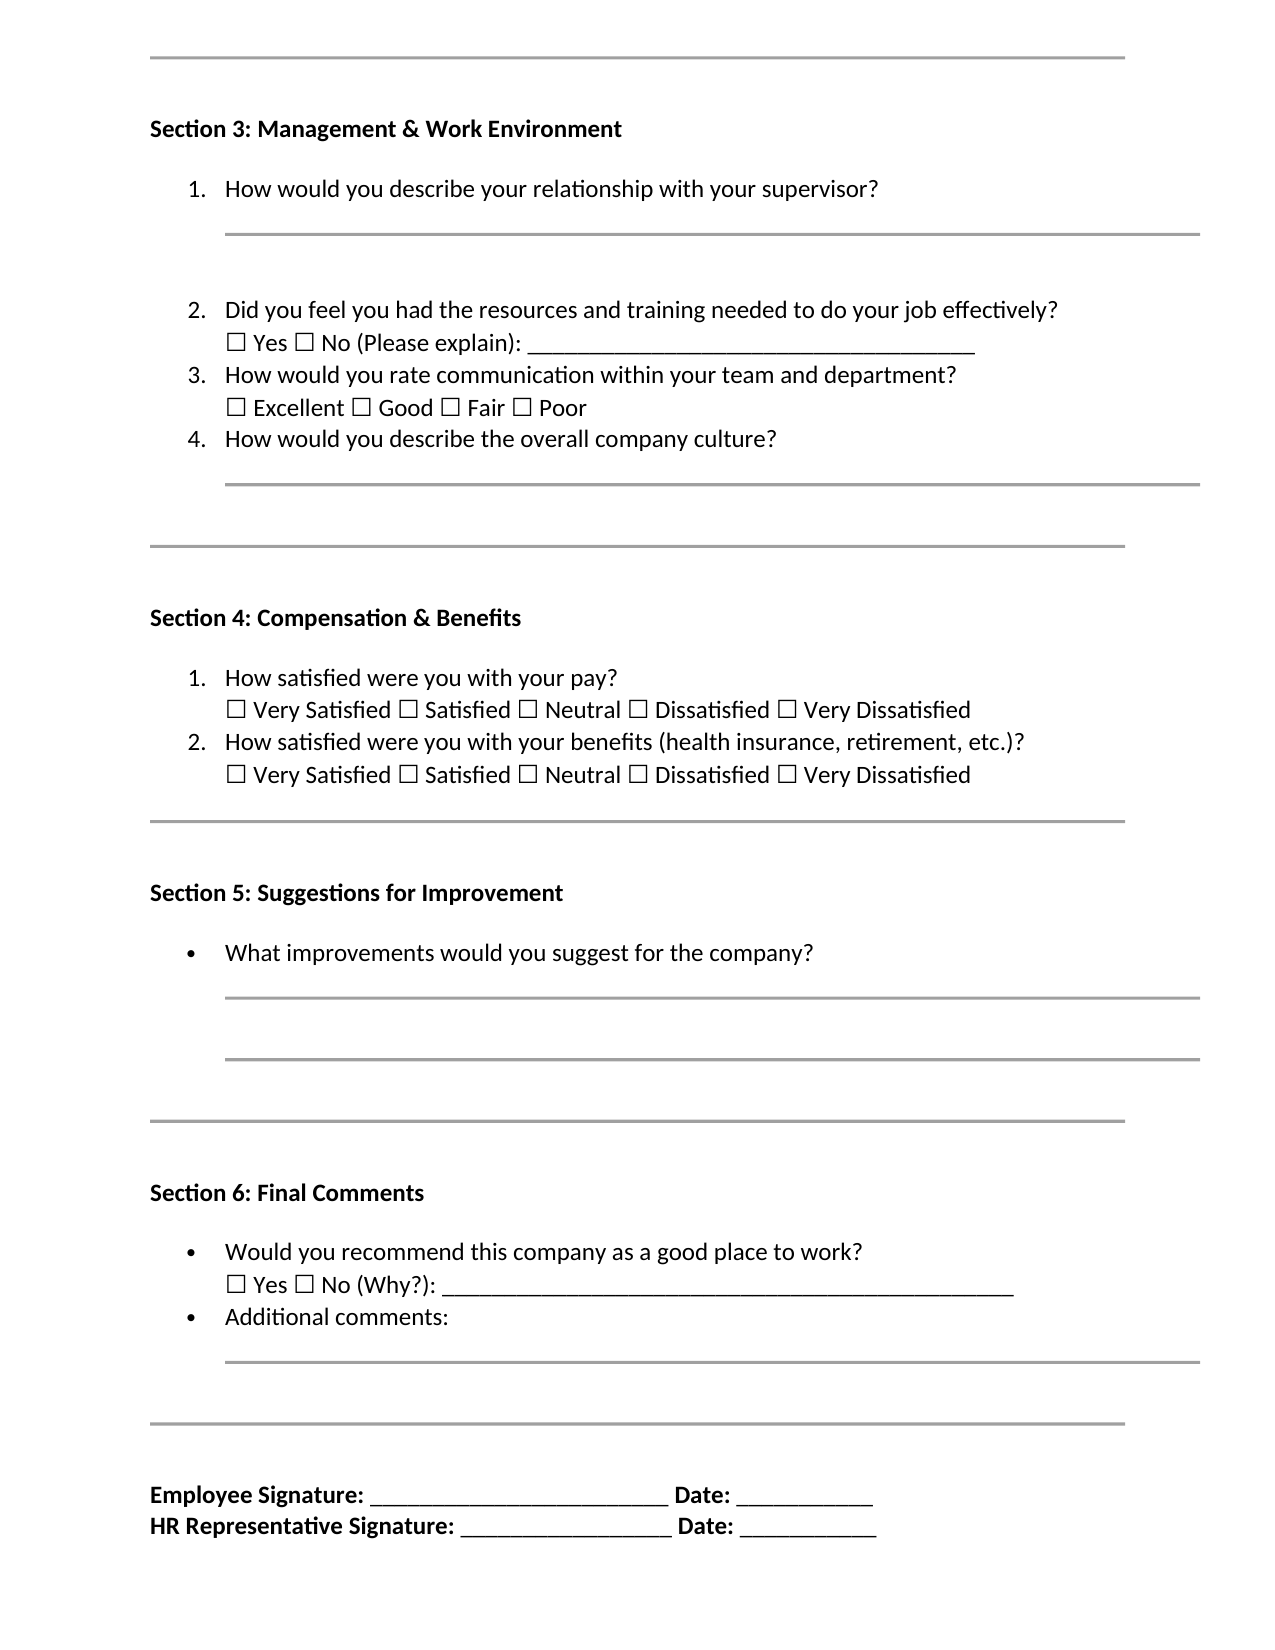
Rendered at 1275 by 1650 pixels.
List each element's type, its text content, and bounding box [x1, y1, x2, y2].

list Would you recommend this company as a good place to work? ☐ Yes ☐ No (Why?): ______________________________________________ [187, 1237, 1125, 1301]
list How satisfied were you with your pay? ☐ Very Satisfied ☐ Satisfied ☐ Neutral ☐ Dissatisfied ☐ Very Dissatisfied [187, 662, 1125, 726]
list Did you feel you had the resources and training needed to do your job effectively? ☐ Yes ☐ No (Please explain): ____________________________________ [187, 294, 1125, 359]
list What improvements would you suggest for the company? [187, 937, 1125, 967]
text Section 6: Final Comments [150, 1177, 1125, 1207]
list How would you rate communication within your team and department? ☐ Excellent ☐ Good ☐ Fair ☐ Poor [187, 359, 1125, 423]
text Section 4: Compensation & Benefits [150, 602, 1125, 632]
list How would you describe your relationship with your supervisor? [187, 173, 1125, 204]
list Additional comments: [187, 1301, 1125, 1332]
text Section 3: Management & Work Environment [150, 113, 1125, 144]
list How satisfied were you with your benefits (health insurance, retirement, etc.)? ☐ Very Satisfied ☐ Satisfied ☐ Neutral ☐ Dissatisfied ☐ Very Dissatisfied [187, 726, 1125, 791]
text Employee Signature: ________________________ Date: ___________ HR Representative Signature: _________________ Date: ___________ [150, 1479, 1125, 1541]
list How would you describe the overall company culture? [187, 423, 1125, 454]
text Section 5: Suggestions for Improvement [150, 877, 1125, 908]
